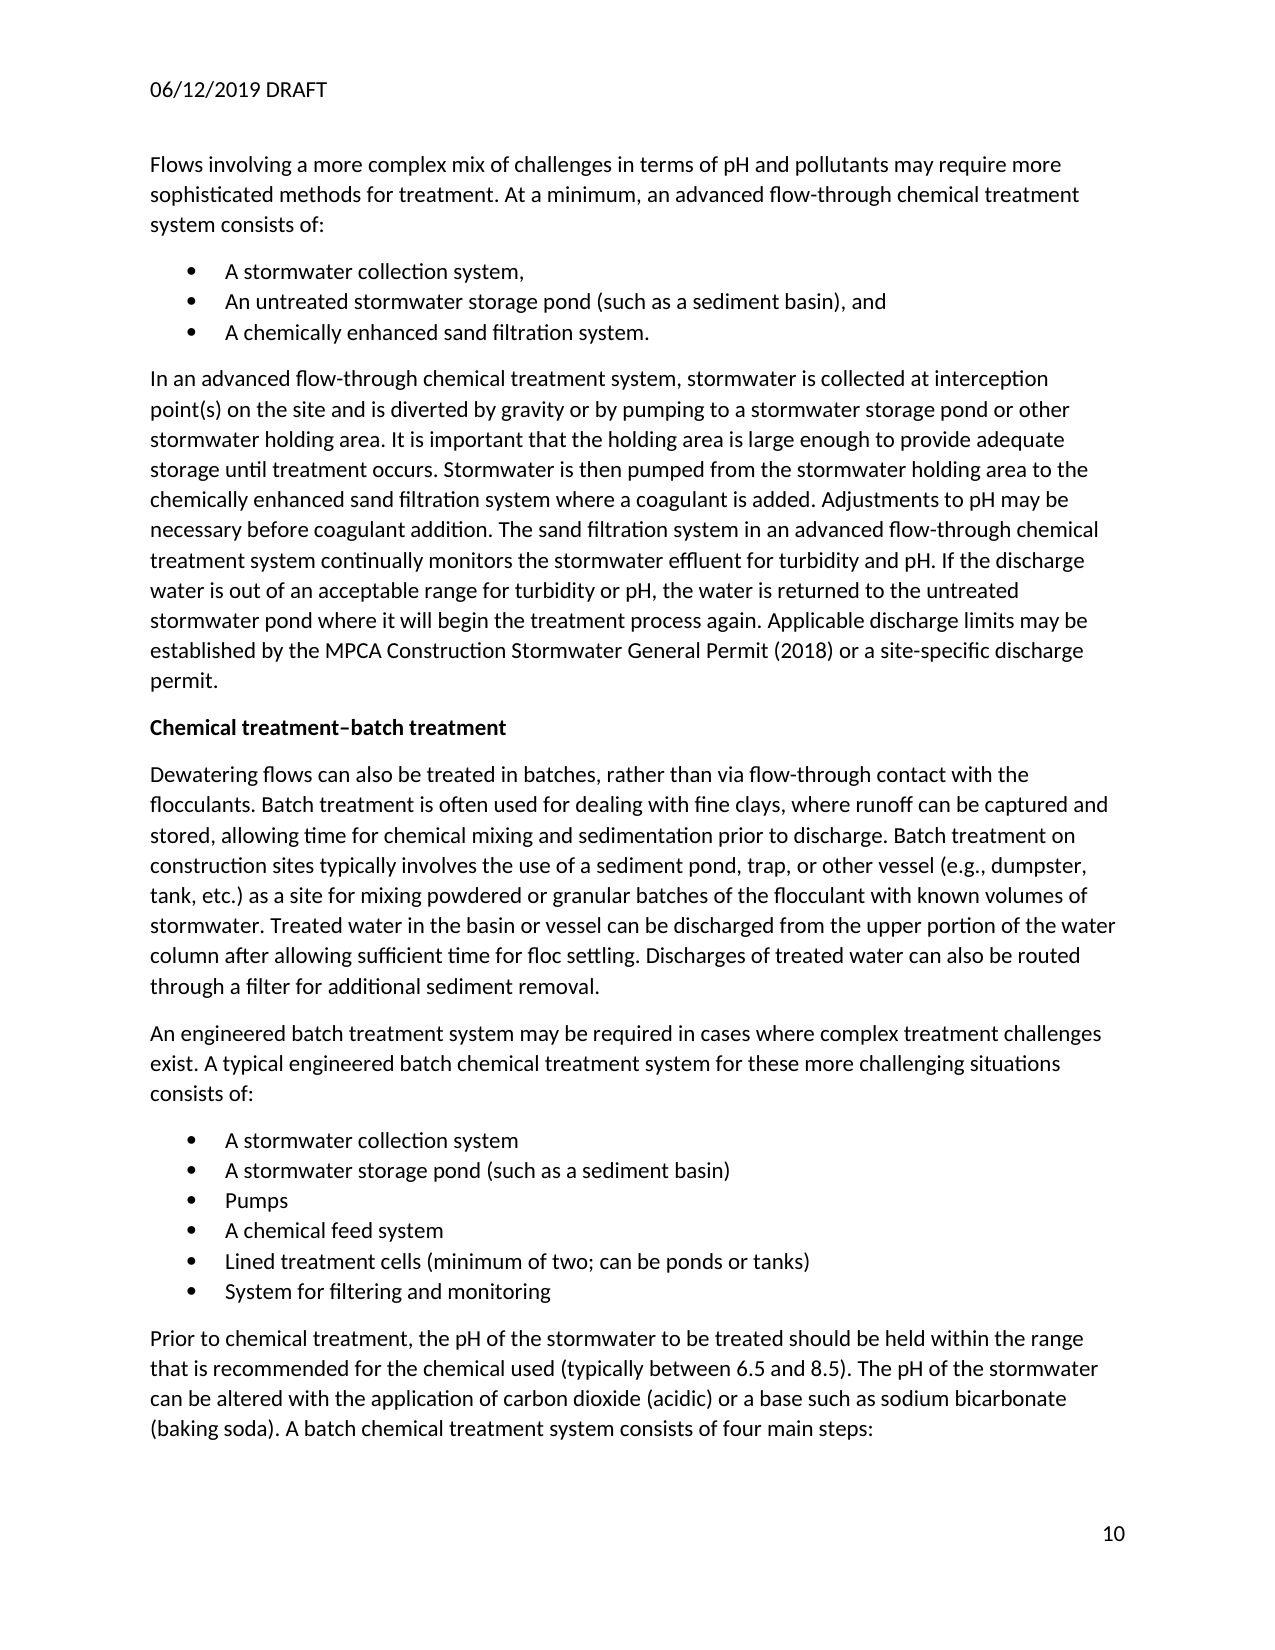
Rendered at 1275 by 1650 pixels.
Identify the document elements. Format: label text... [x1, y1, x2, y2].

list A chemically enhanced sand filtration system. [187, 318, 1125, 346]
text Prior to chemical treatment, the pH of the stormwater to be treated should be held within the range that is recommended for the chemical used (typically between 6.5 and 8.5). The pH of the stormwater can be altered with the application of carbon dioxide (acidic) or a base such as sodium bicarbonate (baking soda). A batch chemical treatment system consists of four main steps: [150, 1324, 1125, 1443]
text An engineered batch treatment system may be required in cases where complex treatment challenges exist. A typical engineered batch chemical treatment system for these more challenging situations consists of: [150, 1019, 1125, 1107]
list A stormwater storage pond (such as a sediment basin) [187, 1156, 1125, 1184]
text Flows involving a more complex mix of challenges in terms of pH and pollutants may require more sophisticated methods for treatment. At a minimum, an advanced flow-through chemical treatment system consists of: [150, 150, 1125, 238]
list Lined treatment cells (minimum of two; can be ponds or tanks) [187, 1247, 1125, 1275]
list A chemical feed system [187, 1217, 1125, 1245]
list System for filtering and monitoring [187, 1277, 1125, 1305]
list Pumps [187, 1186, 1125, 1214]
text Dewatering flows can also be treated in batches, rather than via flow-through contact with the flocculants. Batch treatment is often used for dealing with fine clays, where runoff can be captured and stored, allowing time for chemical mixing and sedimentation prior to discharge. Batch treatment on construction sites typically involves the use of a sediment pond, trap, or other vessel (e.g., dumpster, tank, etc.) as a site for mixing powdered or granular batches of the flocculant with known volumes of stormwater. Treated water in the basin or vessel can be discharged from the upper portion of the water column after allowing sufficient time for floc settling. Discharges of treated water can also be routed through a filter for additional sediment removal. [150, 760, 1125, 1000]
text Chemical treatment–batch treatment [150, 713, 1125, 742]
list A stormwater collection system [187, 1126, 1125, 1154]
text In an advanced flow-through chemical treatment system, stormwater is collected at interception point(s) on the site and is diverted by gravity or by pumping to a stormwater storage pond or other stormwater holding area. It is important that the holding area is large enough to provide adequate storage until treatment occurs. Stormwater is then pumped from the stormwater holding area to the chemically enhanced sand filtration system where a coagulant is added. Adjustments to pH may be necessary before coagulant addition. The sand filtration system in an advanced flow-through chemical treatment system continually monitors the stormwater effluent for turbidity and pH. If the discharge water is out of an acceptable range for turbidity or pH, the water is returned to the untreated stormwater pond where it will begin the treatment process again. Applicable discharge limits may be established by the MPCA Construction Stormwater General Permit (2018) or a site-specific discharge permit. [150, 364, 1125, 695]
list An untreated stormwater storage pond (such as a sediment basin), and [187, 287, 1125, 316]
list A stormwater collection system, [187, 257, 1125, 285]
